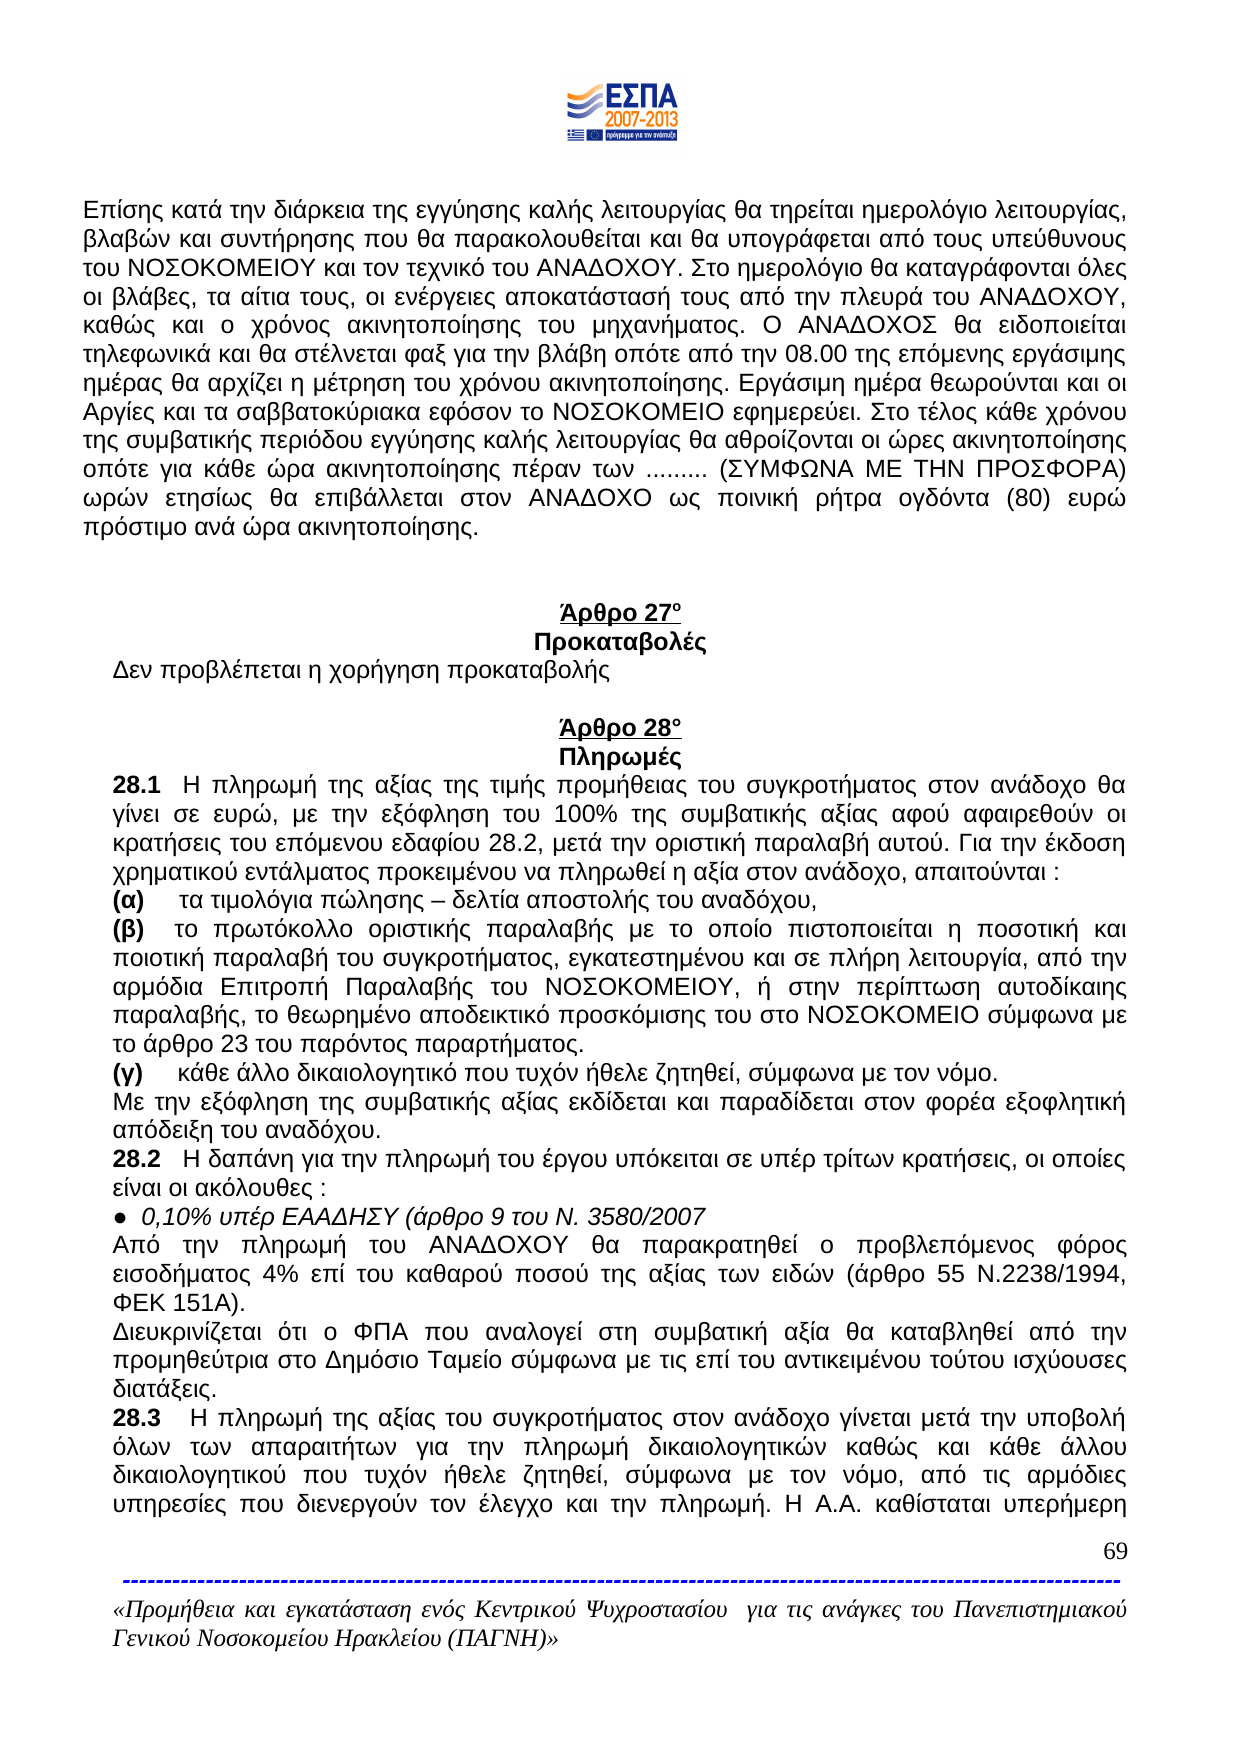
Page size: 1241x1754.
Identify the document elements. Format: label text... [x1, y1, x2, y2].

text ● 0,10% υπέρ ΕΑΑΔΗΣΥ (άρθρο 9 του Ν. 3580/2007 [112, 1202, 1128, 1230]
text Διευκρινίζεται ότι ο ΦΠΑ που αναλογεί στη συμβατική αξία θα καταβληθεί από την προμηθεύτρια στο Δημόσιο Ταμείο σύμφωνα με τις επί του αντικειμένου τούτου ισχύουσες διατάξεις. [112, 1317, 1128, 1403]
text (β) το πρωτόκολλο οριστικής παραλαβής με το οποίο πιστοποιείται η ποσοτική και ποιοτική παραλαβή του συγκροτήματος, εγκατεστημένου και σε πλήρη λειτουργία, από την αρμόδια Επιτροπή Παραλαβής του ΝΟΣΟΚΟΜΕΙΟΥ, ή στην περίπτωση αυτοδίκαιης παραλαβής, το θεωρημένο αποδεικτικό προσκόμισης του στο ΝΟΣΟΚΟΜΕΙΟ σύμφωνα με το άρθρο 23 του παρόντος παραρτήματος. [112, 914, 1128, 1058]
text Πληρωμές [112, 742, 1128, 770]
text (γ) κάθε άλλο δικαιολογητικό που τυχόν ήθελε ζητηθεί, σύμφωνα με τον νόμο. [112, 1058, 1128, 1087]
text Άρθρο 28° [112, 713, 1128, 742]
text Δεν προβλέπεται η χορήγηση προκαταβολής [112, 655, 1128, 684]
text (α) τα τιμολόγια πώλησης – δελτία αποστολής του αναδόχου, [112, 885, 1128, 914]
text Επίσης κατά την διάρκεια της εγγύησης καλής λειτουργίας θα τηρείται ημερολόγιο λειτουργίας, βλαβών και συντήρησης που θα παρακολουθείται και θα υπογράφεται από τους υπεύθυνους του ΝΟΣΟΚΟΜΕΙΟΥ και τον τεχνικό του ΑΝΑΔΟΧΟΥ. Στο ημερολόγιο θα καταγράφονται όλες οι βλάβες, τα αίτια τους, οι ενέργειες αποκατάστασή τους από την πλευρά του ΑΝΑΔΟΧΟΥ, καθώς και ο χρόνος ακινητοποίησης του μηχανήματος. Ο ΑΝΑΔΟΧΟΣ θα ειδοποιείται τηλεφωνικά και θα στέλνεται φαξ για την βλάβη οπότε από την 08.00 της επόμενης εργάσιμης ημέρας θα αρχίζει η μέτρηση του χρόνου ακινητοποίησης. Εργάσιμη ημέρα θεωρούνται και οι Αργίες και τα σαββατοκύριακα εφόσον το ΝΟΣΟΚΟΜΕΙΟ εφημερεύει. Στο τέλος κάθε χρόνου της συμβατικής περιόδου εγγύησης καλής λειτουργίας θα αθροίζονται οι ώρες ακινητοποίησης οπότε για κάθε ώρα ακινητοποίησης πέραν των ......... (ΣΥΜΦΩΝΑ ΜΕ ΤΗΝ ΠΡΟΣΦΟΡΑ) ωρών ετησίως θα επιβάλλεται στον ΑΝΑΔΟΧΟ ως ποινική ρήτρα ογδόντα (80) ευρώ πρόστιμο ανά ώρα ακινητοποίησης. [83, 195, 1128, 540]
text Με την εξόφληση της συμβατικής αξίας εκδίδεται και παραδίδεται στον φορέα εξοφλητική απόδειξη του αναδόχου. [112, 1087, 1128, 1144]
text Άρθρο 27ο [112, 598, 1128, 627]
text 28.2 Η δαπάνη για την πληρωμή του έργου υπόκειται σε υπέρ τρίτων κρατήσεις, οι οποίες είναι οι ακόλουθες : [112, 1144, 1128, 1202]
text Προκαταβολές [112, 627, 1128, 655]
text Από την πληρωμή του ΑΝΑΔΟΧΟΥ θα παρακρατηθεί ο προβλεπόμενος φόρος εισοδήματος 4% επί του καθαρού ποσού της αξίας των ειδών (άρθρο 55 Ν.2238/1994, ΦΕΚ 151Α). [112, 1230, 1128, 1317]
picture [558, 73, 690, 162]
text 28.1 Η πληρωμή της αξίας της τιμής προμήθειας του συγκροτήματος στον ανάδοχο θα γίνει σε ευρώ, με την εξόφληση του 100% της συμβατικής αξίας αφού αφαιρεθούν οι κρατήσεις του επόμενου εδαφίου 28.2, μετά την οριστική παραλαβή αυτού. Για την έκδοση χρηματικού εντάλματος προκειμένου να πληρωθεί η αξία στον ανάδοχο, απαιτούνται : [112, 770, 1128, 885]
